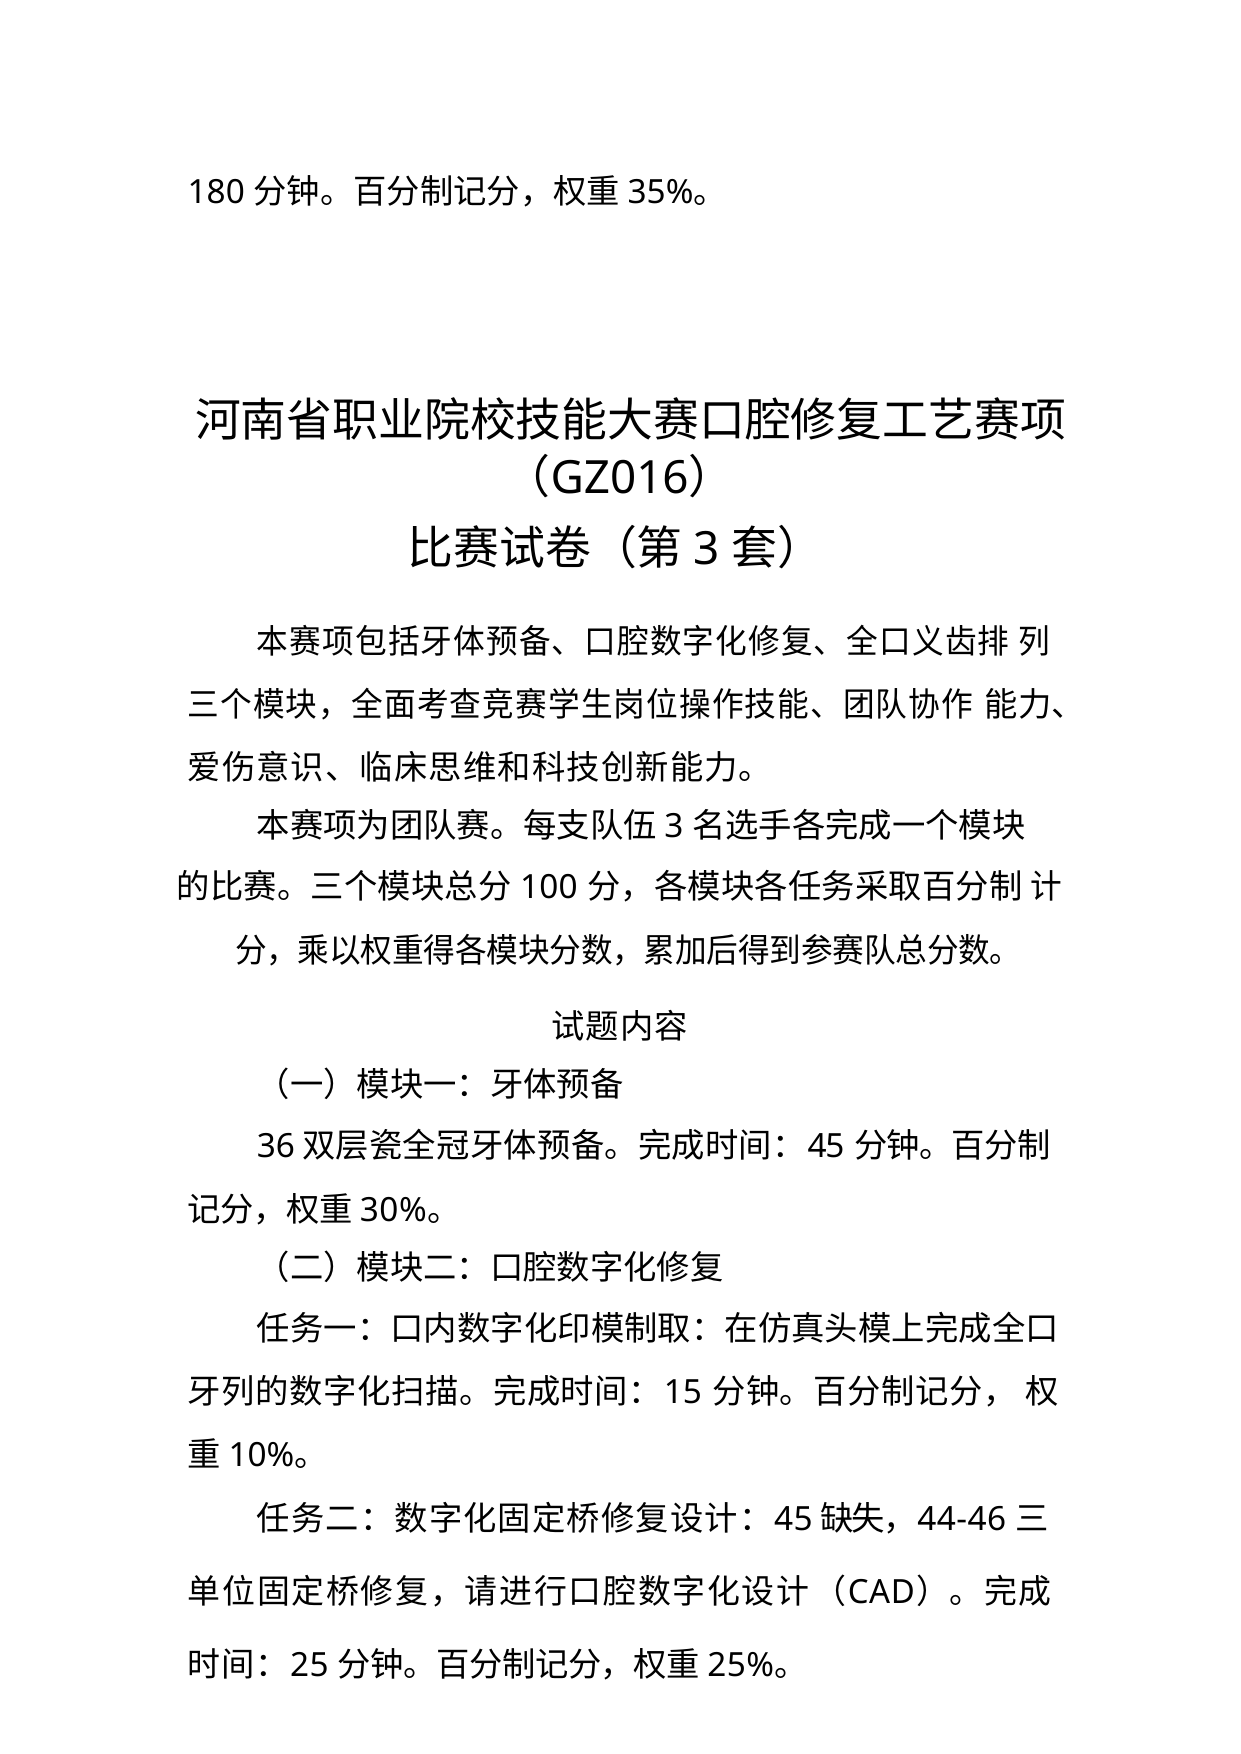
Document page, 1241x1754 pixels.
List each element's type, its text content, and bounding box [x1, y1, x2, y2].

text 任务一：口内数字化印模制取：在仿真头模上完成全口牙列的数字化扫描。完成时间：15 分钟。百分制记分， 权重 10%。 [187, 1302, 1059, 1477]
text 本赛项包括牙体预备、口腔数字化修复、全口义齿排 列三个模块，全面考查竞赛学生岗位操作技能、团队协作 能力、爱伤意识、临床思维和科技创新能力。 [187, 615, 1052, 789]
text （二）模块二：口腔数字化修复 [257, 1246, 1080, 1288]
text （一）模块一：牙体预备 [257, 1063, 1080, 1105]
text 本赛项为团队赛。每支队伍 3 名选手各完成一个模块 [257, 804, 1080, 846]
text 比赛试卷（第 3 套） [407, 504, 1080, 579]
text 试题内容 [170, 1000, 1069, 1048]
subtitle 河南省职业院校技能大赛口腔修复工艺赛项 [195, 390, 1080, 448]
text 的比赛。三个模块总分 100 分，各模块各任务采取百分制 计分，乘以权重得各模块分数，累加后得到参赛队总分数。 [170, 860, 1069, 972]
text 任务二：数字化固定桥修复设计：45缺失，44-46 三单位固定桥修复，请进行口腔数字化设计（CAD）。完成时间：25 分钟。百分制记分，权重 25%。 [187, 1492, 1051, 1686]
text （GZ016） [503, 448, 736, 504]
text 36双层瓷全冠牙体预备。完成时间：45 分钟。百分制记分，权重 30%。 [187, 1119, 1052, 1231]
text 180 分钟。百分制记分，权重 35%。 [187, 164, 1080, 213]
